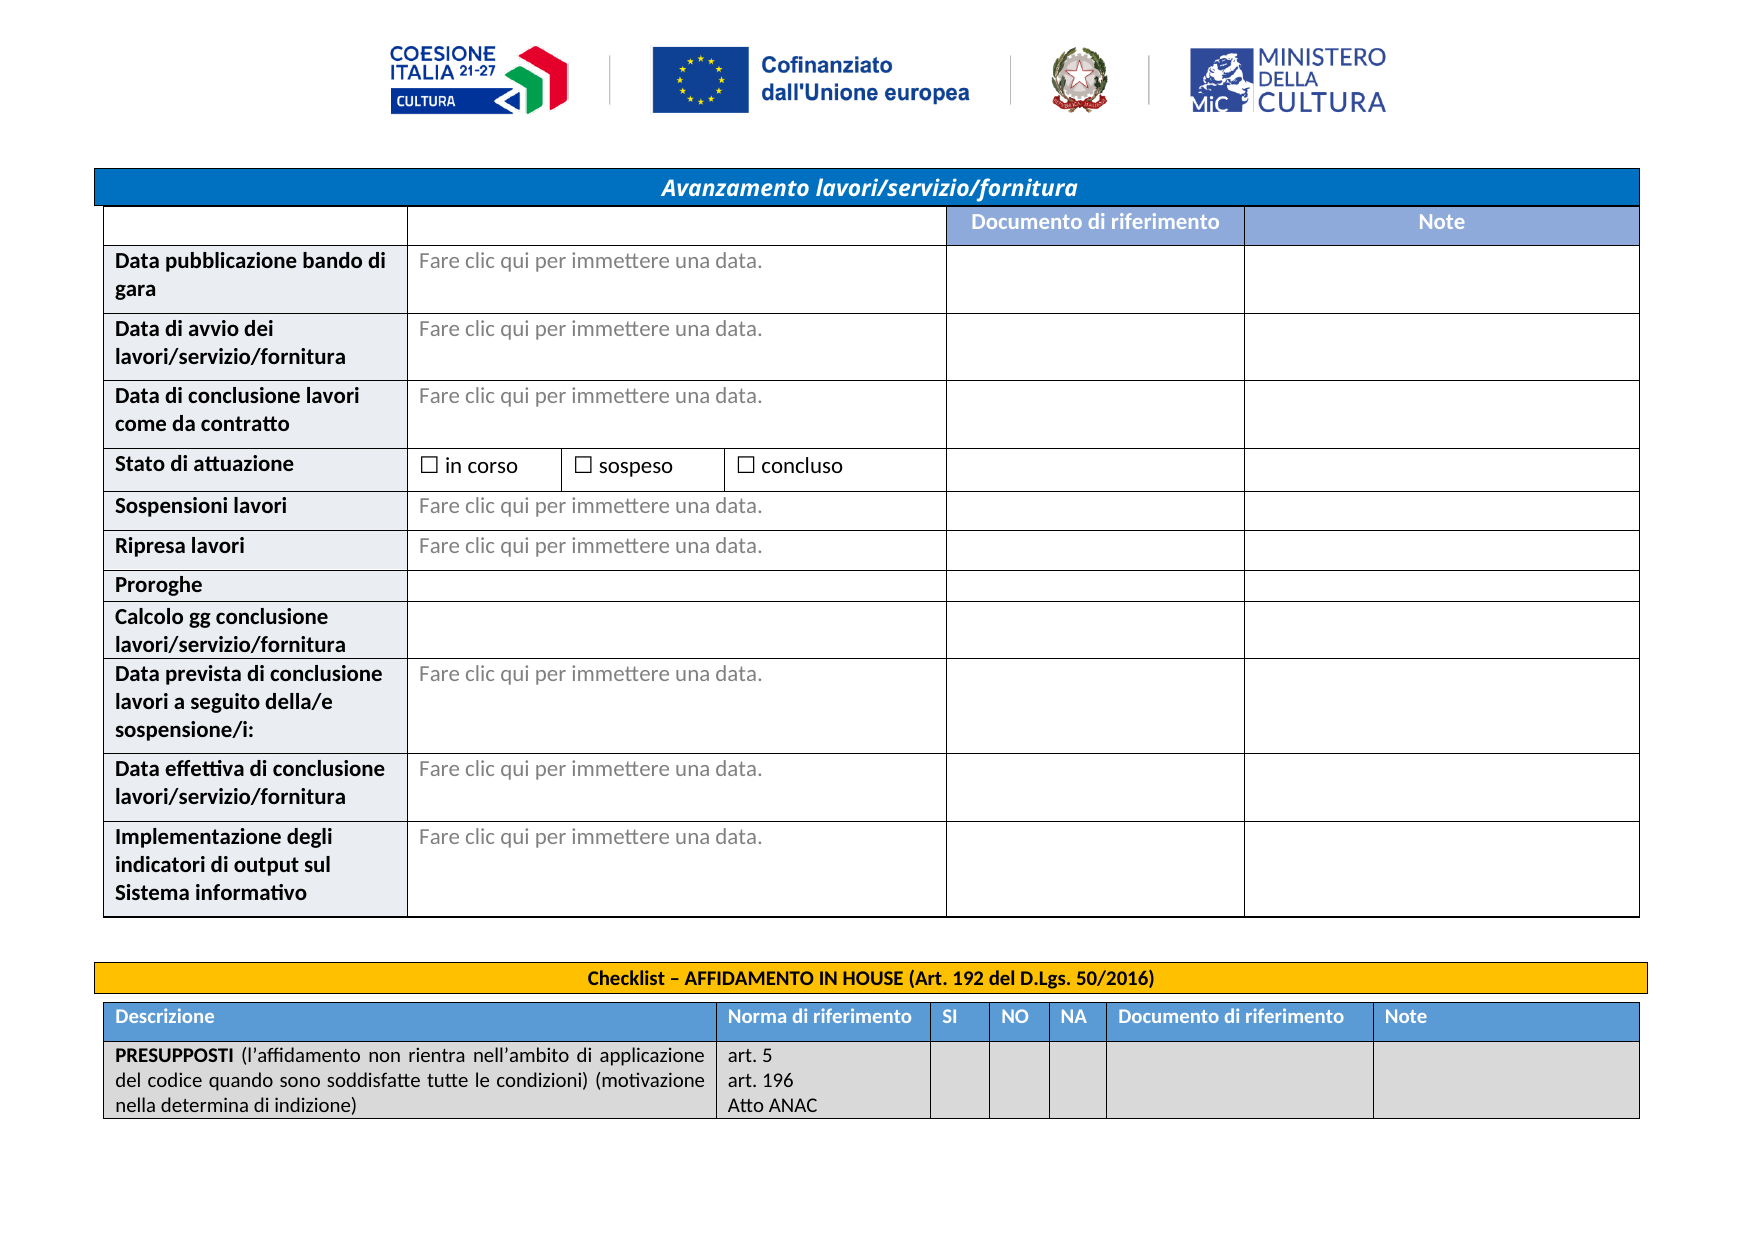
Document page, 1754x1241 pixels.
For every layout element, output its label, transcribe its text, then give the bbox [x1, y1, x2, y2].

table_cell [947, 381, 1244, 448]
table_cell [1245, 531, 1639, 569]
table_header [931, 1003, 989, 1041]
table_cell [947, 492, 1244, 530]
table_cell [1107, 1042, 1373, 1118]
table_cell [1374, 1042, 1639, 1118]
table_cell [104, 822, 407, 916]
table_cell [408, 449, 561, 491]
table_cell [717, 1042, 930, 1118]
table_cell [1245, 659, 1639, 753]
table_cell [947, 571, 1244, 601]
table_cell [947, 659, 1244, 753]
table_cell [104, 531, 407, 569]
subtitle Avanzamento lavori/servizio/fornitura [95, 169, 1639, 205]
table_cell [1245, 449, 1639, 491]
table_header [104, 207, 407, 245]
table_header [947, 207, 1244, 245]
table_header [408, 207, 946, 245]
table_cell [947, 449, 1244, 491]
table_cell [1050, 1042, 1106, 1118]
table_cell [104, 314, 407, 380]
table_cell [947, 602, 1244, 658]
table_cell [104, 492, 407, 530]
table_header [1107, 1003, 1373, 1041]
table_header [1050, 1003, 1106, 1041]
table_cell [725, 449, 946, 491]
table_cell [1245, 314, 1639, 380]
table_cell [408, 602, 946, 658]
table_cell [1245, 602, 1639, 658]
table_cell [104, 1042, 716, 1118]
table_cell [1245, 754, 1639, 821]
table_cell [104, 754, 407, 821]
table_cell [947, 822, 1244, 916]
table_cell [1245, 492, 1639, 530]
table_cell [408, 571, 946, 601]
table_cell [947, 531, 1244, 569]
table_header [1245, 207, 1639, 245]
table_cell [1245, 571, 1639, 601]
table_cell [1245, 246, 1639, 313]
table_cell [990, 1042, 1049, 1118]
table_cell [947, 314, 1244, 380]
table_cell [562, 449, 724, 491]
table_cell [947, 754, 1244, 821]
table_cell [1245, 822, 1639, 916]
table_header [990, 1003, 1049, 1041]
subtitle Checklist – AFFIDAMENTO IN HOUSE (Art. 192 del D.Lgs. 50/2016) [95, 963, 1647, 993]
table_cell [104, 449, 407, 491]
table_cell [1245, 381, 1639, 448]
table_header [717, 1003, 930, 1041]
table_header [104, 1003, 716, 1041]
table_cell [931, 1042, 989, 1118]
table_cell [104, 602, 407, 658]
picture [355, 29, 1421, 134]
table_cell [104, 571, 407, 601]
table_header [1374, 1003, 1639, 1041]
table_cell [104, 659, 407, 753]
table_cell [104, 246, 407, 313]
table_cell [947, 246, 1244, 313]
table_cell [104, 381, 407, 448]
